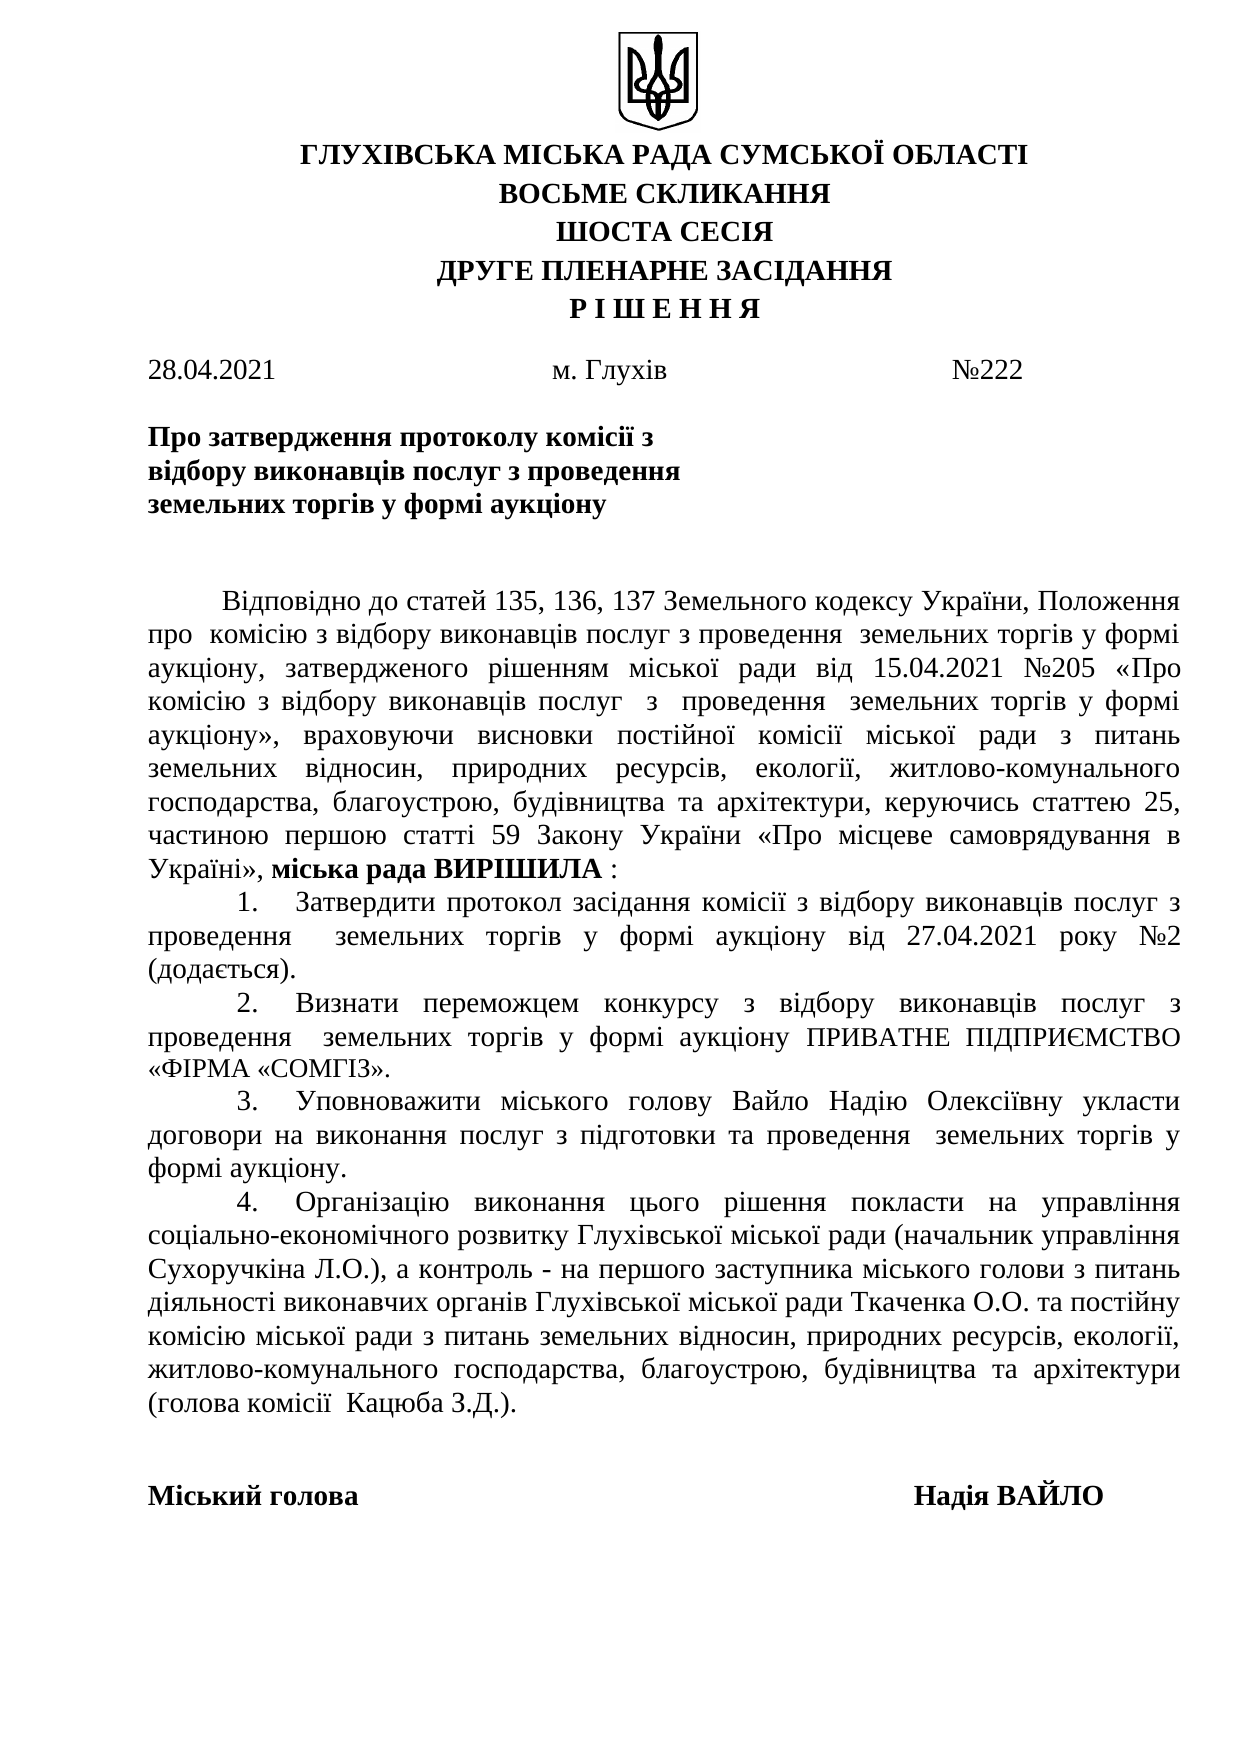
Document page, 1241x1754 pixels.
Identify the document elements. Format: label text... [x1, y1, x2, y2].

text ВОСЬМЕ СКЛИКАННЯ [148, 176, 1181, 209]
text 28.04.2021 м. Глухів №222 [148, 352, 1181, 386]
table_header Про затвердження протоколу комісії з відбору виконавців послуг з проведення земельних торгів у формі аукціону [136, 419, 738, 583]
text ДРУГЕ ПЛЕНАРНЕ ЗАСІДАННЯ [148, 253, 1181, 287]
list Затвердити протокол засідання комісії з відбору виконавців послуг з проведення земельних торгів у формі аукціону від 27.04.2021 року №2 (додається). [148, 884, 1181, 985]
text Р І Ш Е Н Н Я [148, 292, 1181, 325]
list Організацію виконання цього рішення покласти на управління соціально-економічного розвитку Глухівської міської ради (начальник управління Сухоручкіна Л.О.), а контроль - на першого заступника міського голови з питань діяльності виконавчих органів Глухівської міської ради Ткаченка О.О. та постійну комісію міської ради з питань земельних відносин, природних ресурсів, екології, житлово-комунального господарства, благоустрою, будівництва та архітектури (голова комісії Кацюба З.Д.). [148, 1184, 1181, 1419]
text ГЛУХІВСЬКА МІСЬКА РАДА СУМСЬКОЇ ОБЛАСТІ [148, 44, 1181, 171]
text ШОСТА СЕСІЯ [148, 214, 1181, 248]
text Міський голова Надія ВАЙЛО [148, 1478, 1181, 1512]
list Визнати переможцем конкурсу з відбору виконавців послуг з проведення земельних торгів у формі аукціону ПРИВАТНЕ ПІДПРИЄМСТВО «ФІРМА «СОМГІЗ». [148, 985, 1181, 1083]
list Уповноважити міського голову Вайло Надію Олексіївну укласти договори на виконання послуг з підготовки та проведення земельних торгів у формі аукціону. [148, 1083, 1181, 1184]
text Відповідно до статей 135, 136, 137 Земельного кодексу України, Положення про комісію з відбору виконавців послуг з проведення земельних торгів у формі аукціону, затвердженого рішенням міської ради від 15.04.2021 №205 «Про комісію з відбору виконавців послуг з проведення земельних торгів у формі аукціону», враховуючи висновки постійної комісії міської ради з питань земельних відносин, природних ресурсів, екології, житлово-комунального господарства, благоустрою, будівництва та архітектури, керуючись статтею 25, частиною першою статті 59 Закону України «Про місцеве самоврядування в Україні», міська рада ВИРІШИЛА : [148, 583, 1181, 884]
picture [615, 31, 701, 133]
